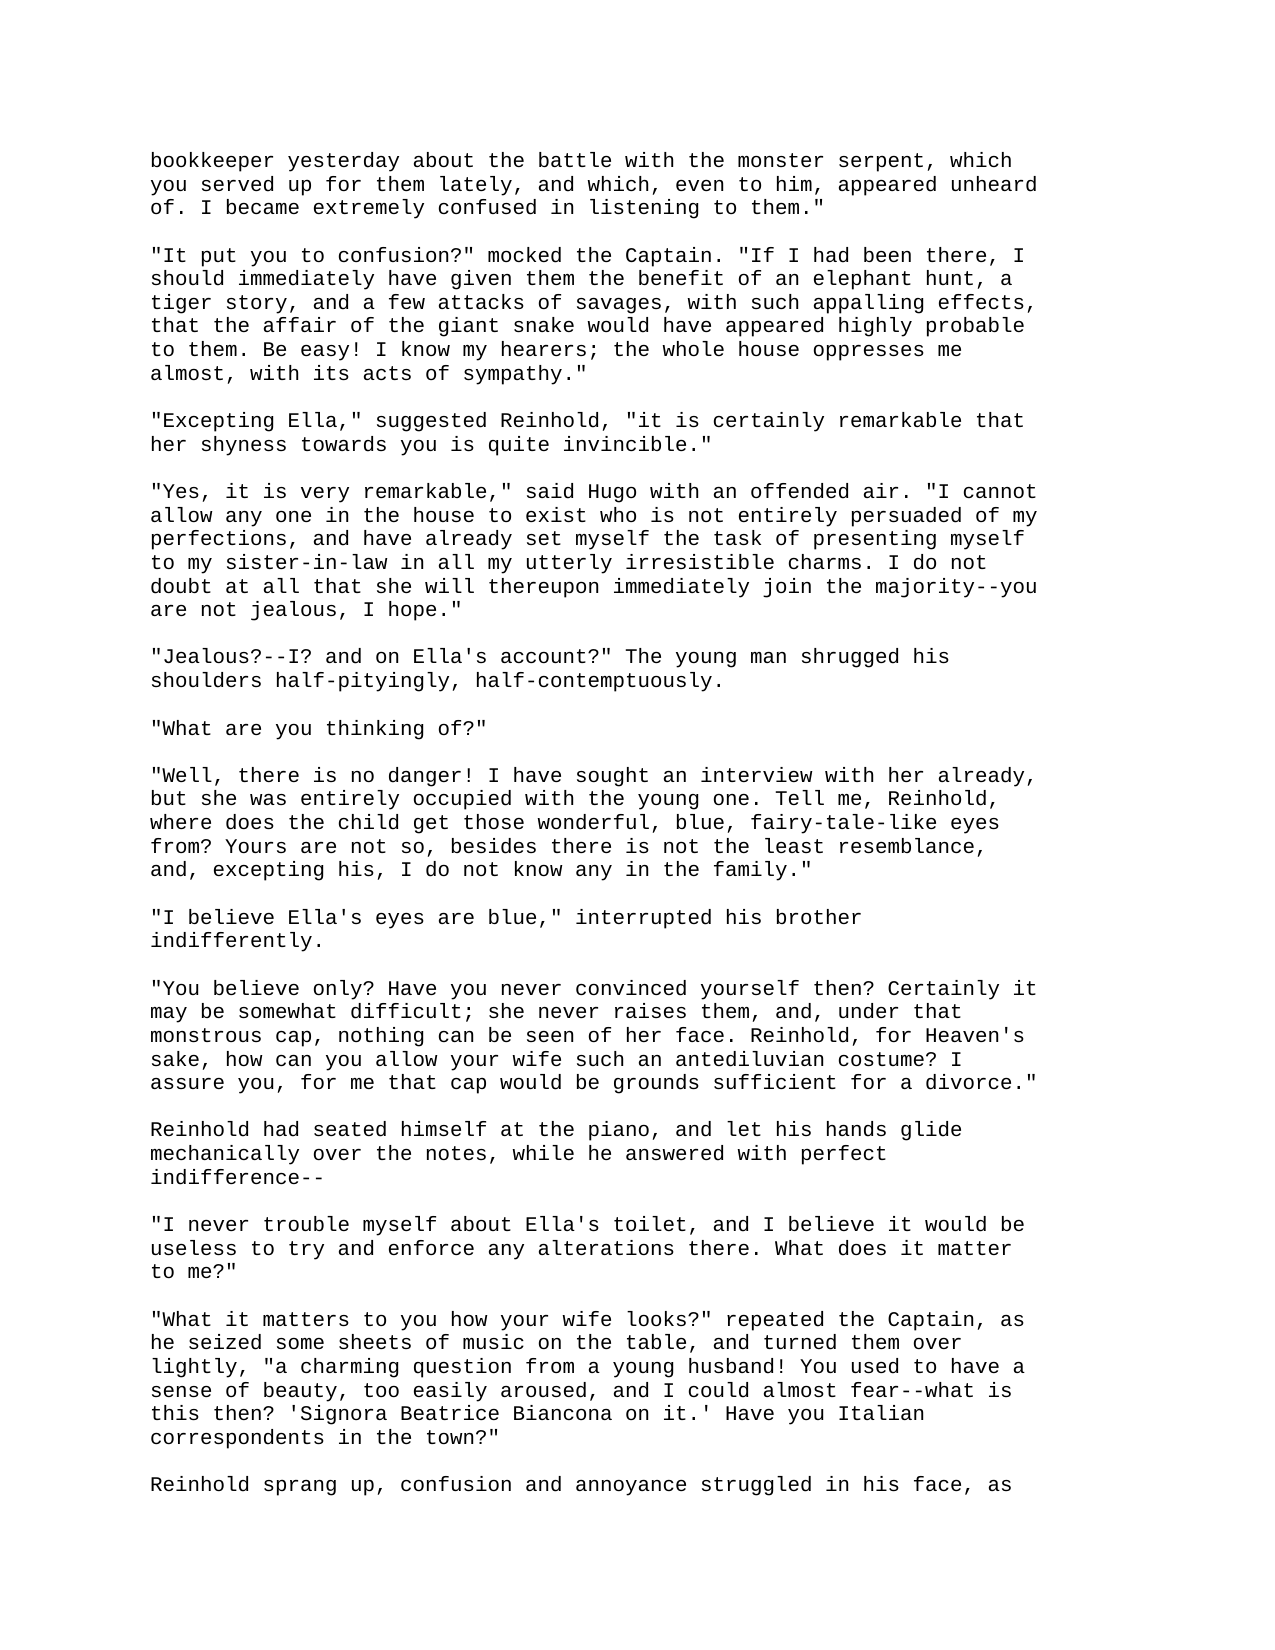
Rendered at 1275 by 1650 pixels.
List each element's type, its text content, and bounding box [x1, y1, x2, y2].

text where does the child get those wonderful, blue, fairy-tale-like eyes [150, 812, 1125, 836]
text bookkeeper yesterday about the battle with the monster serpent, which [150, 150, 1125, 174]
text indifferently. [150, 930, 1125, 954]
text "Well, there is no danger! I have sought an interview with her already, [150, 765, 1125, 788]
text this then? 'Signora Beatrice Biancona on it.' Have you Italian [150, 1403, 1125, 1427]
text "It put you to confusion?" mocked the Captain. "If I had been there, I [150, 244, 1125, 268]
text mechanically over the notes, while he answered with perfect [150, 1143, 1125, 1167]
text to them. Be easy! I know my hearers; the whole house oppresses me [150, 339, 1125, 363]
text of. I became extremely confused in listening to them." [150, 197, 1125, 221]
text "Yes, it is very remarkable," said Hugo with an offended air. "I cannot [150, 481, 1125, 505]
text her shyness towards you is quite invincible." [150, 434, 1125, 457]
text indifference-- [150, 1167, 1125, 1190]
text doubt at all that she will thereupon immediately join the majority--you [150, 576, 1125, 599]
text "I never trouble myself about Ella's toilet, and I believe it would be [150, 1214, 1125, 1238]
text Reinhold sprang up, confusion and annoyance struggled in his face, as [150, 1474, 1125, 1498]
text to my sister-in-law in all my utterly irresistible charms. I do not [150, 552, 1125, 576]
text to me?" [150, 1261, 1125, 1285]
text sense of beauty, too easily aroused, and I could almost fear--what is [150, 1379, 1125, 1403]
text tiger story, and a few attacks of savages, with such appalling effects, [150, 292, 1125, 316]
text may be somewhat difficult; she never raises them, and, under that [150, 1001, 1125, 1025]
text shoulders half-pityingly, half-contemptuously. [150, 670, 1125, 694]
text lightly, "a charming question from a young husband! You used to have a [150, 1356, 1125, 1379]
text assure you, for me that cap would be grounds sufficient for a divorce." [150, 1072, 1125, 1096]
text "Jealous?--I? and on Ella's account?" The young man shrugged his [150, 647, 1125, 670]
text monstrous cap, nothing can be seen of her face. Reinhold, for Heaven's [150, 1025, 1125, 1048]
text "I believe Ella's eyes are blue," interrupted his brother [150, 907, 1125, 930]
text Reinhold had seated himself at the piano, and let his hands glide [150, 1119, 1125, 1143]
text perfections, and have already set myself the task of presenting myself [150, 528, 1125, 552]
text "Excepting Ella," suggested Reinhold, "it is certainly remarkable that [150, 410, 1125, 434]
text almost, with its acts of sympathy." [150, 363, 1125, 386]
text that the affair of the giant snake would have appeared highly probable [150, 316, 1125, 339]
text allow any one in the house to exist who is not entirely persuaded of my [150, 505, 1125, 528]
text correspondents in the town?" [150, 1427, 1125, 1451]
text are not jealous, I hope." [150, 599, 1125, 623]
text and, excepting his, I do not know any in the family." [150, 859, 1125, 883]
text sake, how can you allow your wife such an antediluvian costume? I [150, 1048, 1125, 1072]
text "What are you thinking of?" [150, 717, 1125, 741]
text but she was entirely occupied with the young one. Tell me, Reinhold, [150, 788, 1125, 812]
text you served up for them lately, and which, even to him, appeared unheard [150, 174, 1125, 197]
text should immediately have given them the benefit of an elephant hunt, a [150, 268, 1125, 292]
text "What it matters to you how your wife looks?" repeated the Captain, as [150, 1309, 1125, 1332]
text he seized some sheets of music on the table, and turned them over [150, 1332, 1125, 1356]
text useless to try and enforce any alterations there. What does it matter [150, 1238, 1125, 1261]
text from? Yours are not so, besides there is not the least resemblance, [150, 836, 1125, 859]
text "You believe only? Have you never convinced yourself then? Certainly it [150, 978, 1125, 1001]
